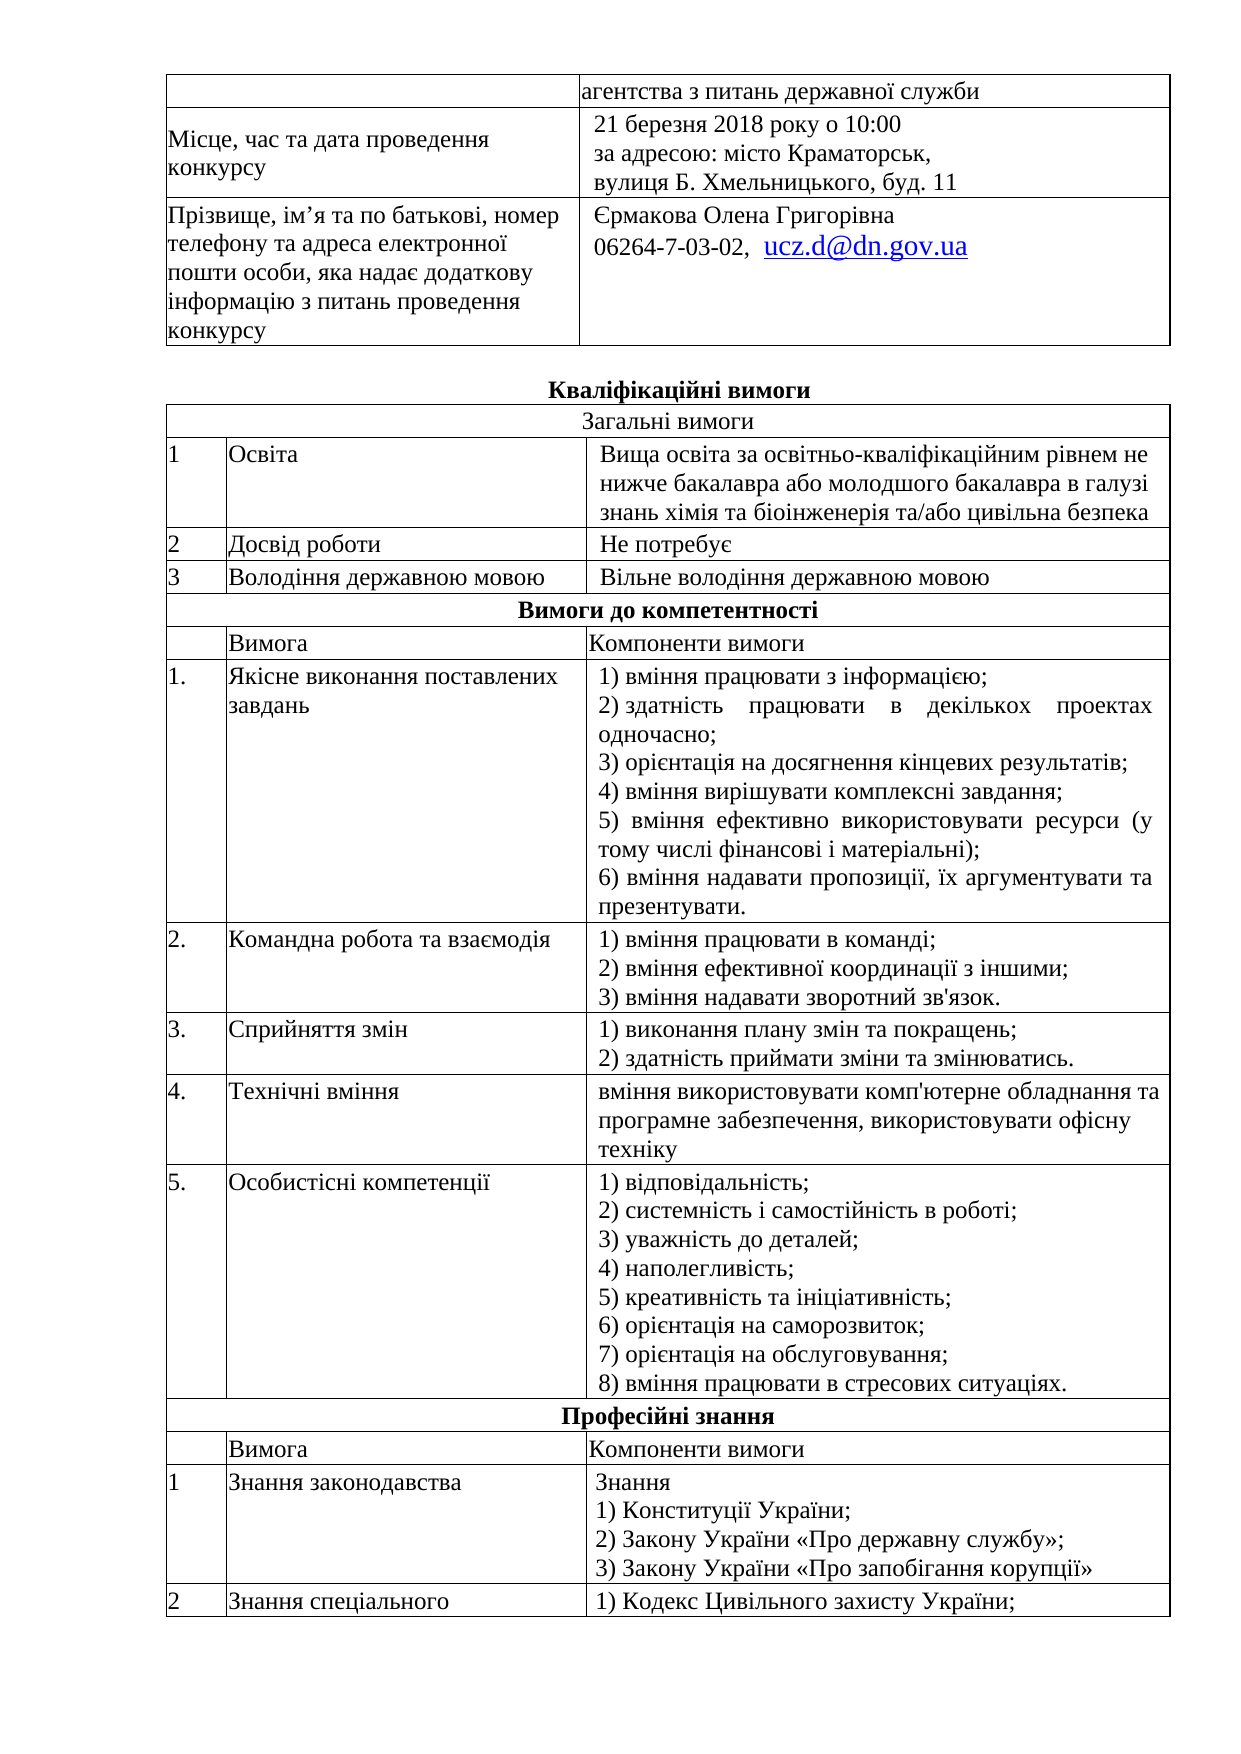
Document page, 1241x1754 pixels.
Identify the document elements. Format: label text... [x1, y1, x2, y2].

text Кваліфікаційні вимоги [177, 375, 1181, 404]
table_cell 2 [167, 1584, 226, 1616]
table_cell Вища освіта за освітньо-кваліфікаційним рівнем не нижче бакалавра або молодшого бакалавра в галузі знань хімія та біоінженерія та/або цивільна безпека [587, 438, 1169, 527]
table_cell Володіння державною мовою [227, 561, 586, 593]
table_cell Прізвище, ім’я та по батькові, номер телефону та адреса електронної пошти особи, яка надає додаткову інформацію з питань проведення конкурсу [167, 198, 579, 345]
table_cell 2. [167, 923, 226, 1012]
table_cell вміння використовувати комп'ютерне обладнання та програмне забезпечення, використовувати офісну техніку [587, 1075, 1169, 1164]
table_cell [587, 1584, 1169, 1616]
table_cell 1 [167, 438, 226, 527]
table_cell 2 [167, 528, 226, 560]
table_cell Вільне володіння державною мовою [587, 561, 1169, 593]
table_cell Знання 1) Конституції України; 2) Закону України «Про державну службу»; 3) Закону України «Про запобігання корупції» [587, 1465, 1169, 1583]
table_cell Вимога [227, 627, 586, 659]
table_cell Освіта [227, 438, 586, 527]
table_cell Вимога [227, 1432, 586, 1464]
table_cell Особистісні компетенції [227, 1165, 586, 1398]
table_cell 3. [167, 1013, 226, 1074]
table_cell Професійні знання [167, 1399, 1169, 1431]
table_cell Сприйняття змін [227, 1013, 586, 1074]
table_header Загальні вимоги [167, 405, 1169, 437]
table_cell Якісне виконання поставлених завдань [227, 660, 586, 922]
table_cell 3 [167, 561, 226, 593]
table_cell Вимоги до компетентності [167, 594, 1169, 626]
table_cell Місце, час та дата проведення конкурсу [167, 108, 579, 197]
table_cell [167, 75, 579, 107]
table_cell [167, 627, 226, 659]
table_cell Компоненти вимоги [587, 627, 1169, 659]
table_cell Єрмакова Олена Григорівна 06264-7-03-02, ucz.d@dn.gov.ua [580, 198, 1169, 345]
table_cell 1) вміння працювати в команді; 2) вміння ефективної координації з іншими; 3) вміння надавати зворотний зв'язок. [587, 923, 1169, 1012]
table_cell Компоненти вимоги [587, 1432, 1169, 1464]
table_cell Не потребує [587, 528, 1169, 560]
table_cell 5. [167, 1165, 226, 1398]
table_cell 21 березня 2018 року о 10:00 за адресою: місто Краматорськ, вулиця Б. Хмельницького, буд. 11 [580, 108, 1169, 197]
table_cell 1) вміння працювати з інформацією; 2) здатність працювати в декількох проектах одночасно; 3) орієнтація на досягнення кінцевих результатів; 4) вміння вирішувати комплексні завдання; 5) вміння ефективно використовувати ресурси (у тому числі фінансові і матеріальні); 6) вміння надавати пропозиції, їх аргументувати та презентувати. [587, 660, 1169, 922]
table_cell 1) відповідальність; 2) системність і самостійність в роботі; 3) уважність до деталей; 4) наполегливість; 5) креативність та ініціативність; 6) орієнтація на саморозвиток; 7) орієнтація на обслуговування; 8) вміння працювати в стресових ситуаціях. [587, 1165, 1169, 1398]
table_cell Технічні вміння [227, 1075, 586, 1164]
table_cell [167, 1432, 226, 1464]
table_cell Знання законодавства [227, 1465, 586, 1583]
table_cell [227, 1584, 586, 1616]
table_cell 4. [167, 1075, 226, 1164]
table_cell 1 [167, 1465, 226, 1583]
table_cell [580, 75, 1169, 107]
table_cell 1. [167, 660, 226, 922]
table_cell 1) виконання плану змін та покращень; 2) здатність приймати зміни та змінюватись. [587, 1013, 1169, 1074]
table_cell Командна робота та взаємодія [227, 923, 586, 1012]
table_cell Досвід роботи [227, 528, 586, 560]
